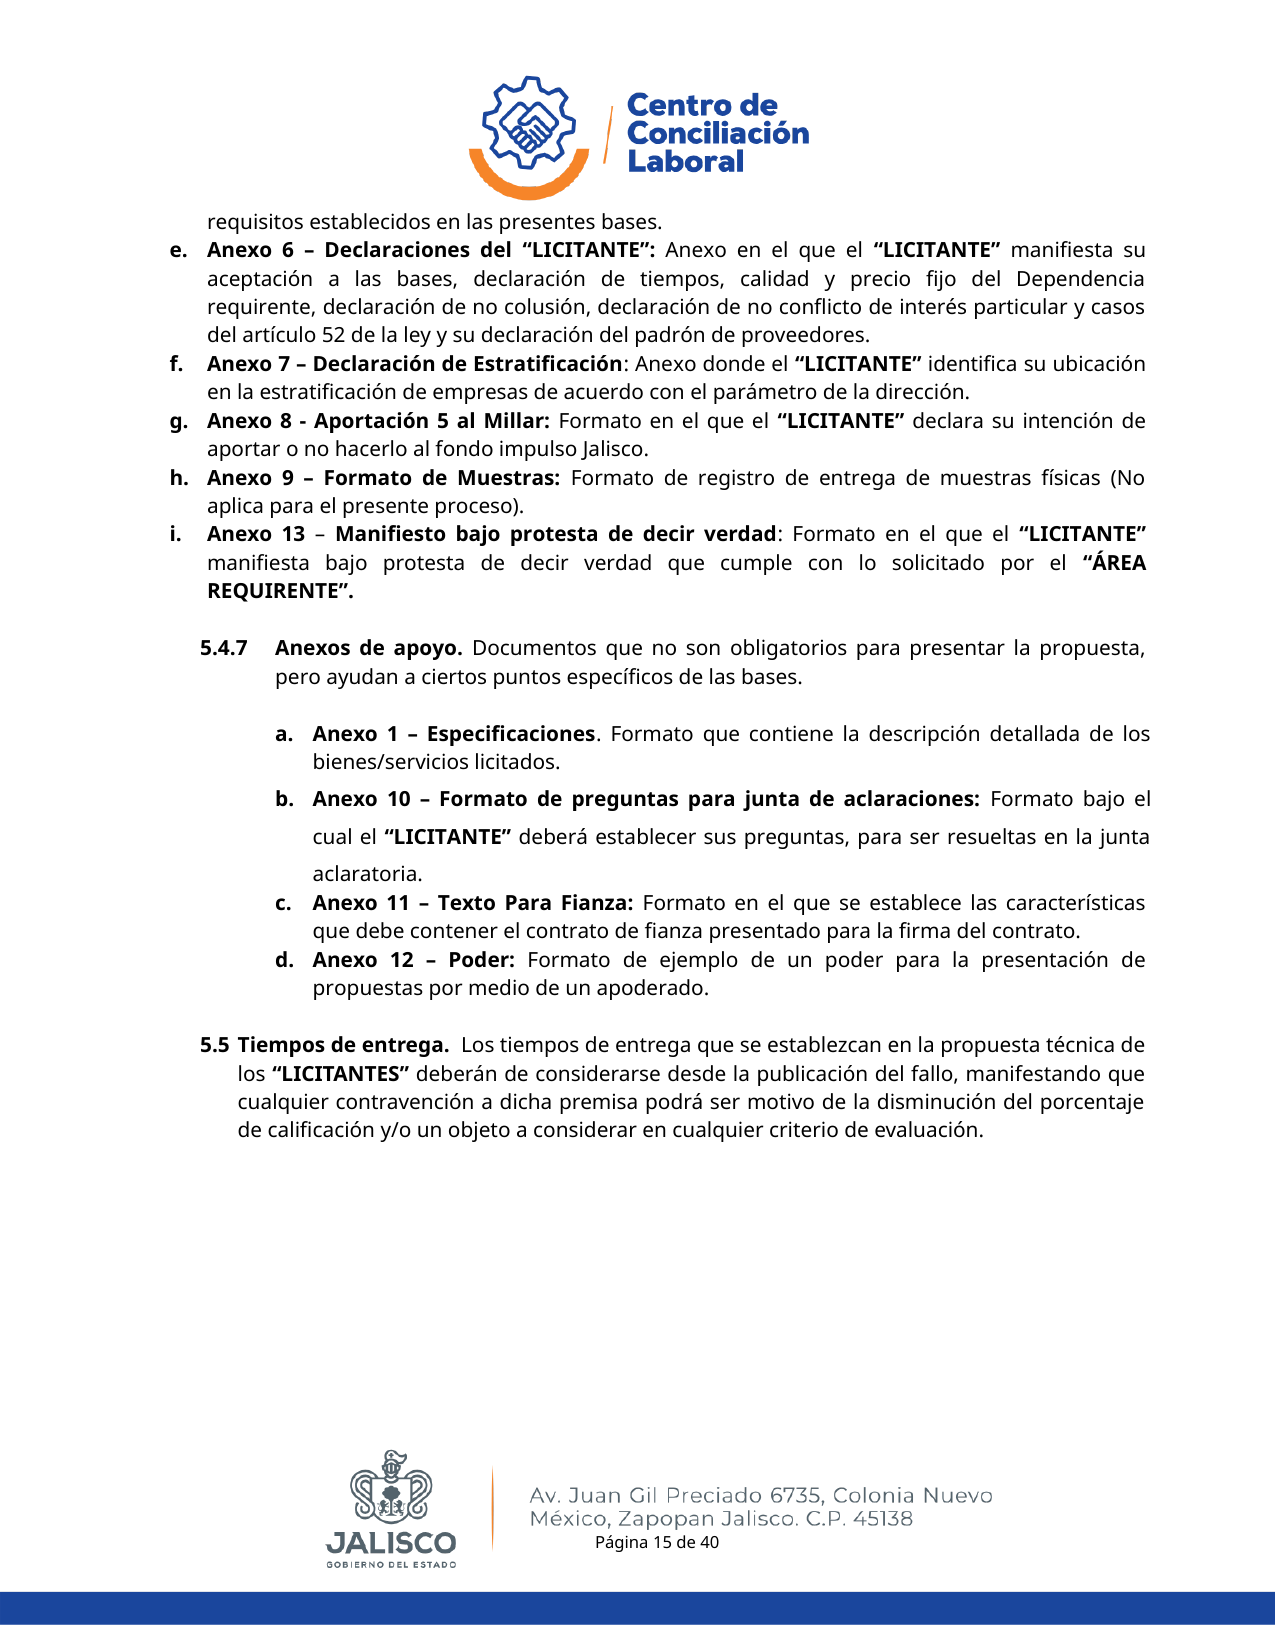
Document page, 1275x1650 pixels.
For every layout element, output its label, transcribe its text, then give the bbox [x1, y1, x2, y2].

list Anexo 11 – Texto Para Fianza: Formato en el que se establece las características que debe contener el contrato de fianza presentado para la firma del contrato. [275, 888, 1146, 945]
list Anexo 7 – Declaración de Estratificación: Anexo donde el “LICITANTE” identifica su ubicación en la estratificación de empresas de acuerdo con el parámetro de la dirección. [169, 349, 1146, 406]
list Anexo 6 – Declaraciones del “LICITANTE”: Anexo en el que el “LICITANTE” manifiesta su aceptación a las bases, declaración de tiempos, calidad y precio fijo del Dependencia requirente, declaración de no colusión, declaración de no conflicto de interés particular y casos del artículo 52 de la ley y su declaración del padrón de proveedores. [169, 235, 1146, 349]
list Anexo 8 - Aportación 5 al Millar: Formato en el que el “LICITANTE” declara su intención de aportar o no hacerlo al fondo impulso Jalisco. [169, 406, 1146, 463]
list Anexo 1 – Especificaciones. Formato que contiene la descripción detallada de los bienes/servicios licitados. [275, 719, 1152, 776]
subtitle Anexos de apoyo. Documentos que no son obligatorios para presentar la propuesta, pero ayudan a ciertos puntos específicos de las bases. [200, 633, 1146, 690]
list Anexo 9 – Formato de Muestras: Formato de registro de entrega de muestras físicas (No aplica para el presente proceso). [169, 463, 1146, 519]
subtitle Tiempos de entrega. Los tiempos de entrega que se establezcan en la propuesta técnica de los “LICITANTES” deberán de considerarse desde la publicación del fallo, manifestando que cualquier contravención a dicha premisa podrá ser motivo de la disminución del porcentaje de calificación y/o un objeto a considerar en cualquier criterio de evaluación. [200, 1030, 1146, 1144]
picture [0, 3, 1275, 1650]
list Anexo 10 – Formato de preguntas para junta de aclaraciones: Formato bajo el cual el “LICITANTE” deberá establecer sus preguntas, para ser resueltas en la junta aclaratoria. [275, 776, 1152, 888]
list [169, 207, 1146, 235]
list Anexo 13 – Manifiesto bajo protesta de decir verdad: Formato en el que el “LICITANTE” manifiesta bajo protesta de decir verdad que cumple con lo solicitado por el “ÁREA REQUIRENTE”. [169, 519, 1146, 605]
list Anexo 12 – Poder: Formato de ejemplo de un poder para la presentación de propuestas por medio de un apoderado. [275, 945, 1146, 1002]
